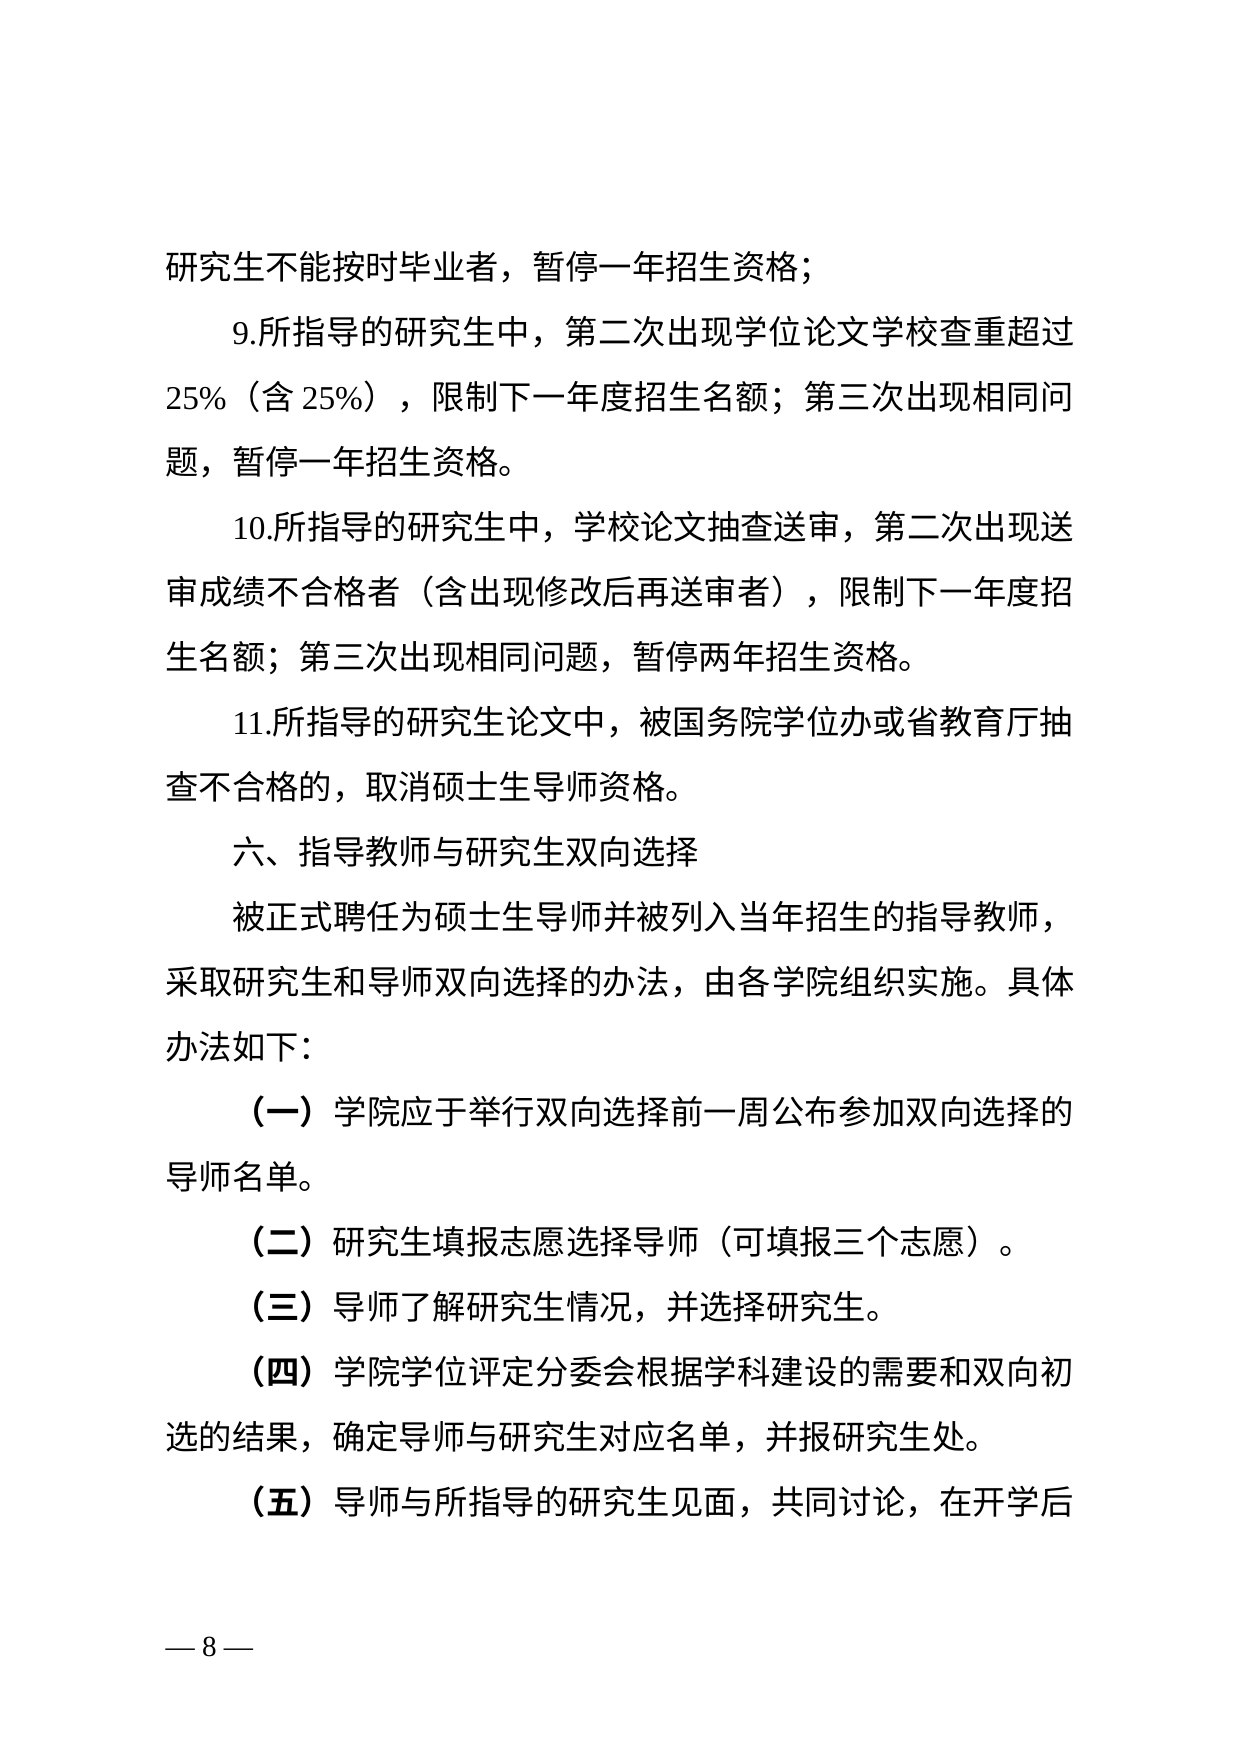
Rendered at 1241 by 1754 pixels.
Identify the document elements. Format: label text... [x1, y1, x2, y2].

text 11.所指导的研究生论文中，被国务院学位办或省教育厅抽查不合格的，取消硕士生导师资格。 [165, 688, 1075, 818]
text （二）研究生填报志愿选择导师（可填报三个志愿）。 [165, 1208, 1075, 1273]
text （一）学院应于举行双向选择前一周公布参加双向选择的导师名单。 [165, 1078, 1075, 1208]
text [165, 233, 1075, 298]
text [165, 1468, 1075, 1533]
text 被正式聘任为硕士生导师并被列入当年招生的指导教师，采取研究生和导师双向选择的办法，由各学院组织实施。具体办法如下： [165, 883, 1075, 1078]
text 10.所指导的研究生中，学校论文抽查送审，第二次出现送审成绩不合格者（含出现修改后再送审者），限制下一年度招生名额；第三次出现相同问题，暂停两年招生资格。 [165, 493, 1075, 688]
text 9.所指导的研究生中，第二次出现学位论文学校查重超过25%（含25%），限制下一年度招生名额；第三次出现相同问题，暂停一年招生资格。 [165, 298, 1075, 493]
text （四）学院学位评定分委会根据学科建设的需要和双向初选的结果，确定导师与研究生对应名单，并报研究生处。 [165, 1338, 1075, 1468]
text 六、指导教师与研究生双向选择 [165, 818, 1075, 883]
text （三）导师了解研究生情况，并选择研究生。 [165, 1273, 1075, 1338]
